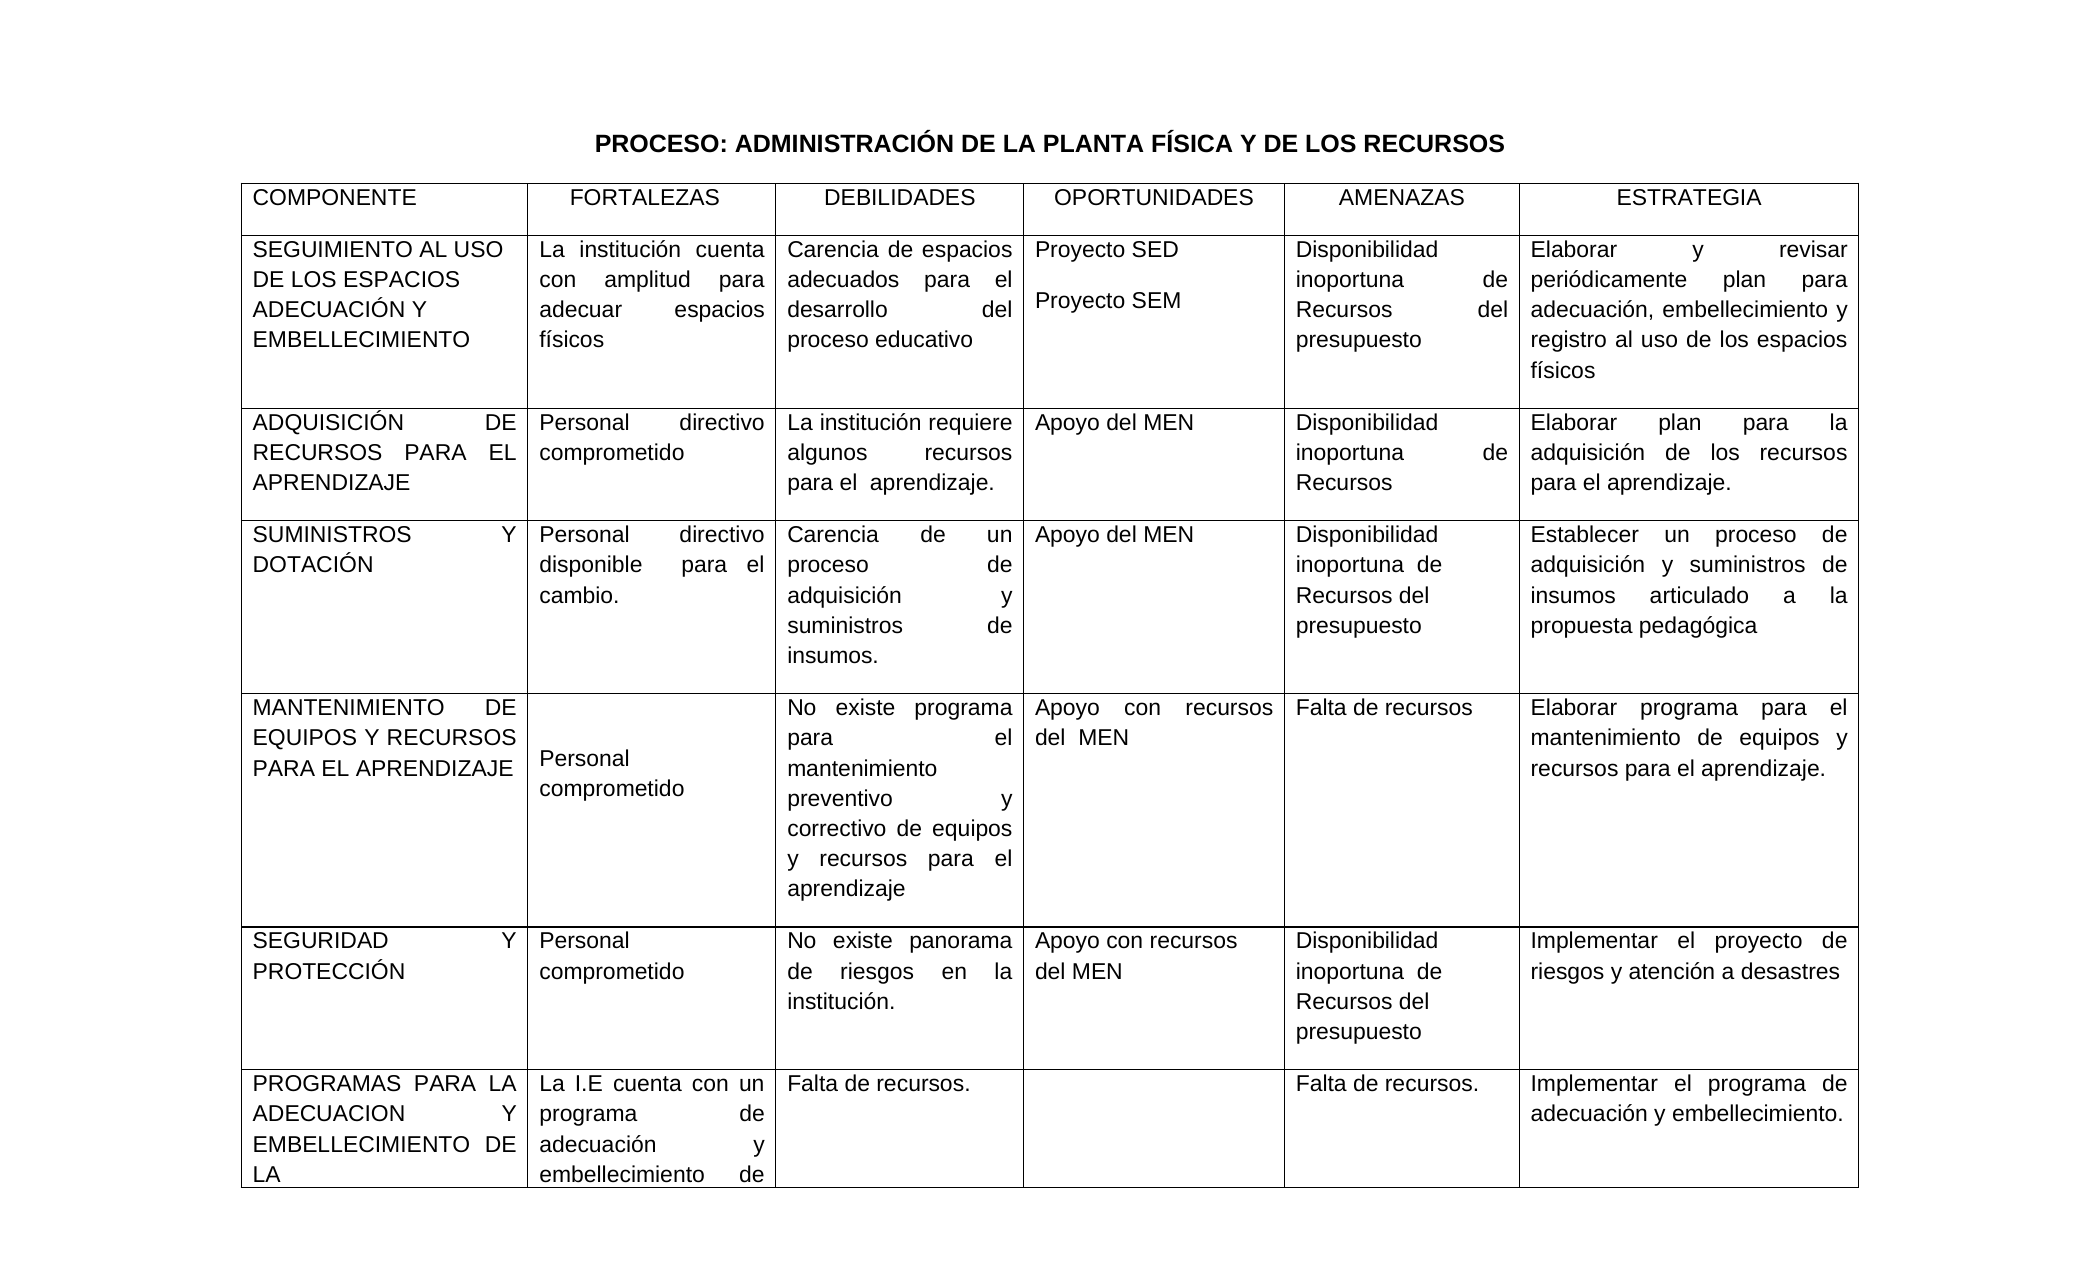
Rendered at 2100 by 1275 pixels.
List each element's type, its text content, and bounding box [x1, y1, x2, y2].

table_cell ADQUISICIÓN DE RECURSOS PARA EL APRENDIZAJE [242, 409, 527, 520]
table_cell Personal comprometido [528, 928, 775, 1069]
table_cell Personal directivo comprometido [528, 409, 775, 520]
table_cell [528, 1070, 775, 1187]
table_cell Proyecto SED Proyecto SEM [1024, 236, 1284, 408]
table_cell Disponibilidad inoportuna de Recursos del presupuesto [1285, 521, 1519, 693]
table_cell Falta de recursos. [1285, 1070, 1519, 1187]
table_cell No existe panorama de riesgos en la institución. [776, 928, 1023, 1069]
table_cell [1024, 1070, 1284, 1187]
table_cell Apoyo con recursos del MEN [1024, 694, 1284, 926]
table_cell No existe programa para el mantenimiento preventivo y correctivo de equipos y recursos para el aprendizaje [776, 694, 1023, 926]
table_cell Apoyo del MEN [1024, 409, 1284, 520]
table_cell Establecer un proceso de adquisición y suministros de insumos articulado a la propuesta pedagógica [1520, 521, 1858, 693]
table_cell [242, 1070, 527, 1187]
table_cell Elaborar programa para el mantenimiento de equipos y recursos para el aprendizaje. [1520, 694, 1858, 926]
table_cell Carencia de un proceso de adquisición y suministros de insumos. [776, 521, 1023, 693]
table_header DEBILIDADES [776, 184, 1023, 235]
table_cell La institución requiere algunos recursos para el aprendizaje. [776, 409, 1023, 520]
table_cell Carencia de espacios adecuados para el desarrollo del proceso educativo [776, 236, 1023, 408]
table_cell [1520, 1070, 1858, 1187]
table_cell Apoyo del MEN [1024, 521, 1284, 693]
table_cell Implementar el proyecto de riesgos y atención a desastres [1520, 928, 1858, 1069]
table_cell Disponibilidad inoportuna de Recursos del presupuesto [1285, 236, 1519, 408]
text PROCESO: ADMINISTRACIÓN DE LA PLANTA FÍSICA Y DE LOS RECURSOS [75, 129, 2025, 158]
table_cell Falta de recursos [1285, 694, 1519, 926]
table_cell Elaborar plan para la adquisición de los recursos para el aprendizaje. [1520, 409, 1858, 520]
table_cell Personal comprometido [528, 694, 775, 926]
table_cell La institución cuenta con amplitud para adecuar espacios físicos [528, 236, 775, 408]
table_cell Personal directivo disponible para el cambio. [528, 521, 775, 693]
table_cell SEGURIDAD Y PROTECCIÓN [242, 928, 527, 1069]
table_cell SEGUIMIENTO AL USO DE LOS ESPACIOS ADECUACIÓN Y EMBELLECIMIENTO [242, 236, 527, 408]
table_header OPORTUNIDADES [1024, 184, 1284, 235]
table_cell Apoyo con recursos del MEN [1024, 928, 1284, 1069]
table_cell MANTENIMIENTO DE EQUIPOS Y RECURSOS PARA EL APRENDIZAJE [242, 694, 527, 926]
table_header AMENAZAS [1285, 184, 1519, 235]
table_header FORTALEZAS [528, 184, 775, 235]
table_cell Disponibilidad inoportuna de Recursos [1285, 409, 1519, 520]
table_header ESTRATEGIA [1520, 184, 1858, 235]
table_cell Disponibilidad inoportuna de Recursos del presupuesto [1285, 928, 1519, 1069]
table_cell Elaborar y revisar periódicamente plan para adecuación, embellecimiento y registro al uso de los espacios físicos [1520, 236, 1858, 408]
table_cell Falta de recursos. [776, 1070, 1023, 1187]
table_header COMPONENTE [242, 184, 527, 235]
table_cell SUMINISTROS Y DOTACIÓN [242, 521, 527, 693]
